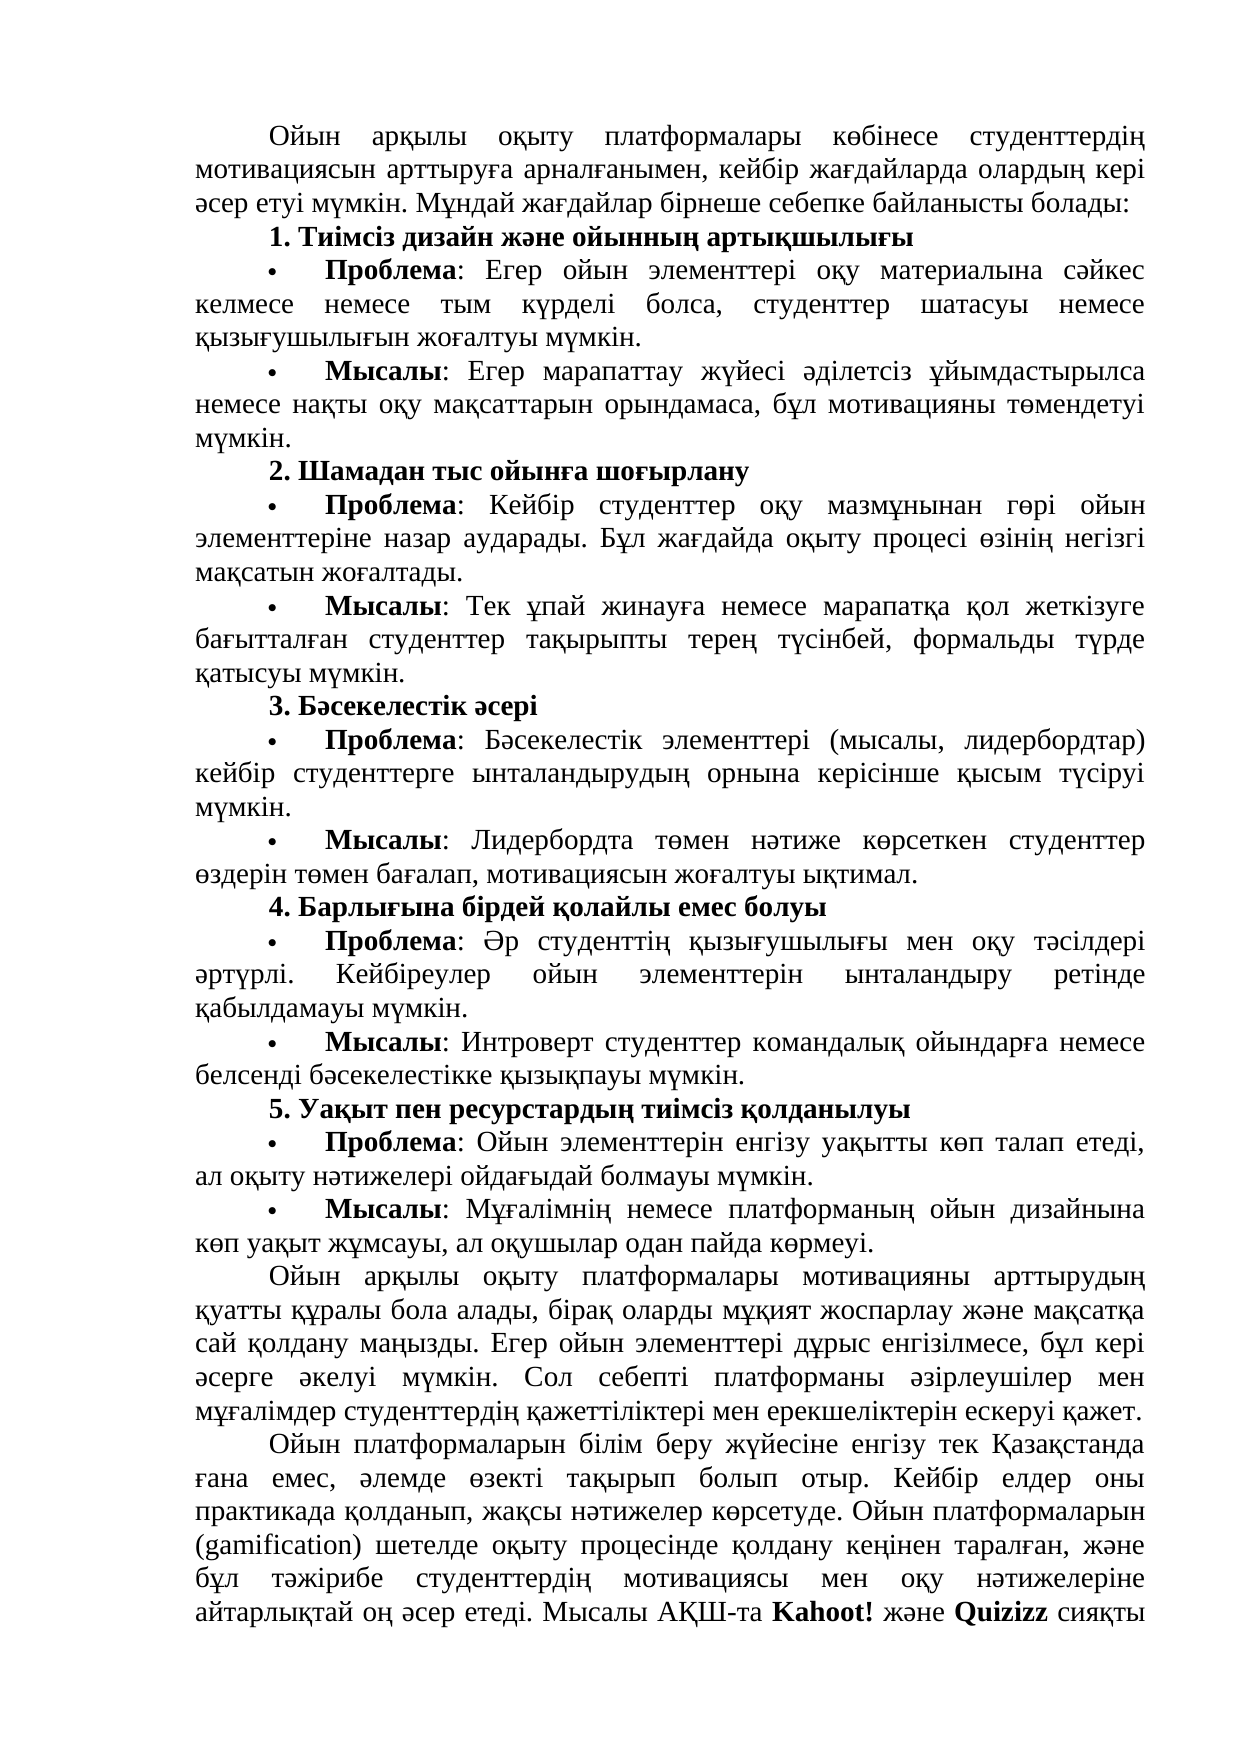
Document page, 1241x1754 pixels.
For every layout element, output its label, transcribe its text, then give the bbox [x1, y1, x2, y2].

list Проблема: Егер ойын элементтері оқу материалына сәйкес келмесе немесе тым күрделі болса, студенттер шатасуы немесе қызығушылығын жоғалтуы мүмкін. [195, 252, 1146, 353]
text 2. Шамадан тыс ойынға шоғырлану [195, 453, 1146, 487]
text Ойын арқылы оқыту платформалары мотивацияны арттырудың қуатты құралы бола алады, бірақ оларды мұқият жоспарлау және мақсатқа сай қолдану маңызды. Егер ойын элементтері дұрыс енгізілмесе, бұл кері әсерге әкелуі мүмкін. Сол себепті платформаны әзірлеушілер мен мұғалімдер студенттердің қажеттіліктері мен ерекшеліктерін ескеруі қажет. [195, 1258, 1146, 1426]
text 1. Тиімсіз дизайн және ойынның артықшылығы [195, 219, 1146, 252]
text 5. Уақыт пен ресурстардың тиімсіз қолданылуы [195, 1091, 1146, 1124]
list Проблема: Әр студенттің қызығушылығы мен оқу тәсілдері әртүрлі. Кейбіреулер ойын элементтерін ынталандыру ретінде қабылдамауы мүмкін. [195, 923, 1146, 1024]
text 3. Бәсекелестік әсері [195, 688, 1146, 722]
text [195, 1426, 1146, 1627]
list Проблема: Кейбір студенттер оқу мазмұнынан гөрі ойын элементтеріне назар аударады. Бұл жағдайда оқыту процесі өзінің негізгі мақсатын жоғалтады. [195, 487, 1146, 588]
text Ойын арқылы оқыту платформалары көбінесе студенттердің мотивациясын арттыруға арналғанымен, кейбір жағдайларда олардың кері әсер етуі мүмкін. Мұндай жағдайлар бірнеше себепке байланысты болады: [195, 118, 1146, 219]
text 4. Барлығына бірдей қолайлы емес болуы [195, 889, 1146, 923]
list Мысалы: Мұғалімнің немесе платформаның ойын дизайнына көп уақыт жұмсауы, ал оқушылар одан пайда көрмеуі. [195, 1191, 1146, 1258]
list Проблема: Ойын элементтерін енгізу уақытты көп талап етеді, ал оқыту нәтижелері ойдағыдай болмауы мүмкін. [195, 1124, 1146, 1191]
list Мысалы: Лидербордта төмен нәтиже көрсеткен студенттер өздерін төмен бағалап, мотивациясын жоғалтуы ықтимал. [195, 822, 1146, 889]
list Мысалы: Тек ұпай жинауға немесе марапатқа қол жеткізуге бағытталған студенттер тақырыпты терең түсінбей, формальды түрде қатысуы мүмкін. [195, 588, 1146, 688]
list Проблема: Бәсекелестік элементтері (мысалы, лидербордтар) кейбір студенттерге ынталандырудың орнына керісінше қысым түсіруі мүмкін. [195, 722, 1146, 822]
list Мысалы: Егер марапаттау жүйесі әділетсіз ұйымдастырылса немесе нақты оқу мақсаттарын орындамаса, бұл мотивацияны төмендетуі мүмкін. [195, 353, 1146, 453]
list Мысалы: Интроверт студенттер командалық ойындарға немесе белсенді бәсекелестікке қызықпауы мүмкін. [195, 1024, 1146, 1091]
